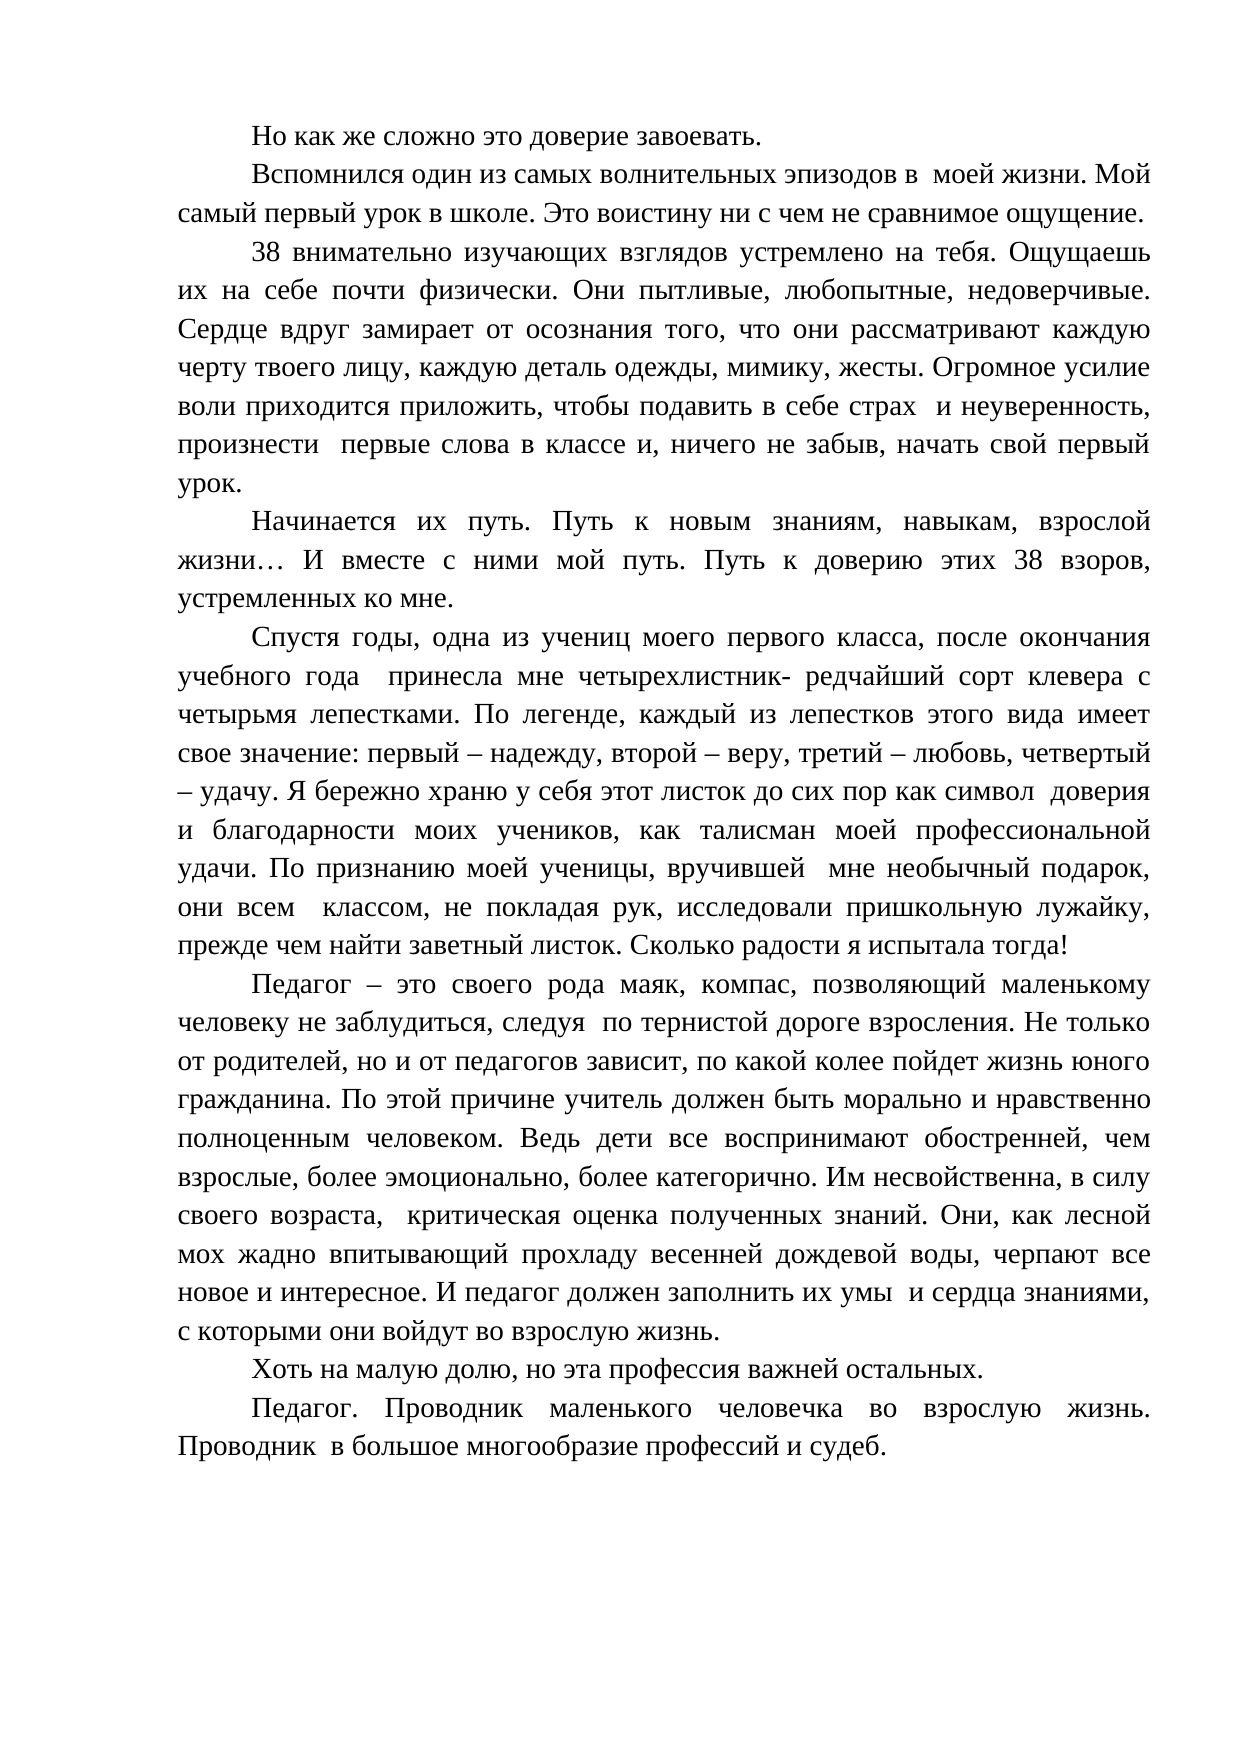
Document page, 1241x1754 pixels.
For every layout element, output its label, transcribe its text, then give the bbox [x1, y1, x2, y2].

text Педагог – это своего рода маяк, компас, позволяющий маленькому человеку не заблудиться, следуя по тернистой дороге взросления. Не только от родителей, но и от педагогов зависит, по какой колее пойдет жизнь юного гражданина. По этой причине учитель должен быть морально и нравственно полноценным человеком. Ведь дети все воспринимают обостренней, чем взрослые, более эмоционально, более категорично. Им несвойственна, в силу своего возраста, критическая оценка полученных знаний. Они, как лесной мох жадно впитывающий прохладу весенней дождевой воды, черпают все новое и интересное. И педагог должен заполнить их умы и сердца знаниями, с которыми они войдут во взрослую жизнь. [177, 966, 1152, 1346]
text Но как же сложно это доверие завоевать. [177, 118, 1152, 152]
text Вспомнился один из самых волнительных эпизодов в моей жизни. Мой самый первый урок в школе. Это воистину ни с чем не сравнимое ощущение. [177, 157, 1152, 229]
text Педагог. Проводник маленького человечка во взрослую жизнь. Проводник в большое многообразие профессий и судеб. [177, 1390, 1152, 1462]
text Спустя годы, одна из учениц моего первого класса, после окончания учебного года принесла мне четырехлистник- редчайший сорт клевера с четырьмя лепестками. По легенде, каждый из лепестков этого вида имеет свое значение: первый – надежду, второй – веру, третий – любовь, четвертый – удачу. Я бережно храню у себя этот листок до сих пор как символ доверия и благодарности моих учеников, как талисман моей профессиональной удачи. По признанию моей ученицы, вручившей мне необычный подарок, они всем классом, не покладая рук, исследовали пришкольную лужайку, прежде чем найти заветный листок. Сколько радости я испытала тогда! [177, 619, 1152, 961]
text Начинается их путь. Путь к новым знаниям, навыкам, взрослой жизни… И вместе с ними мой путь. Путь к доверию этих 38 взоров, устремленных ко мне. [177, 503, 1152, 614]
text 38 внимательно изучающих взглядов устремлено на тебя. Ощущаешь их на себе почти физически. Они пытливые, любопытные, недоверчивые. Сердце вдруг замирает от осознания того, что они рассматривают каждую черту твоего лицу, каждую деталь одежды, мимику, жесты. Огромное усилие воли приходится приложить, чтобы подавить в себе страх и неуверенность, произнести первые слова в классе и, ничего не забыв, начать свой первый урок. [177, 234, 1152, 498]
text Хоть на малую долю, но эта профессия важней остальных. [177, 1351, 1152, 1385]
